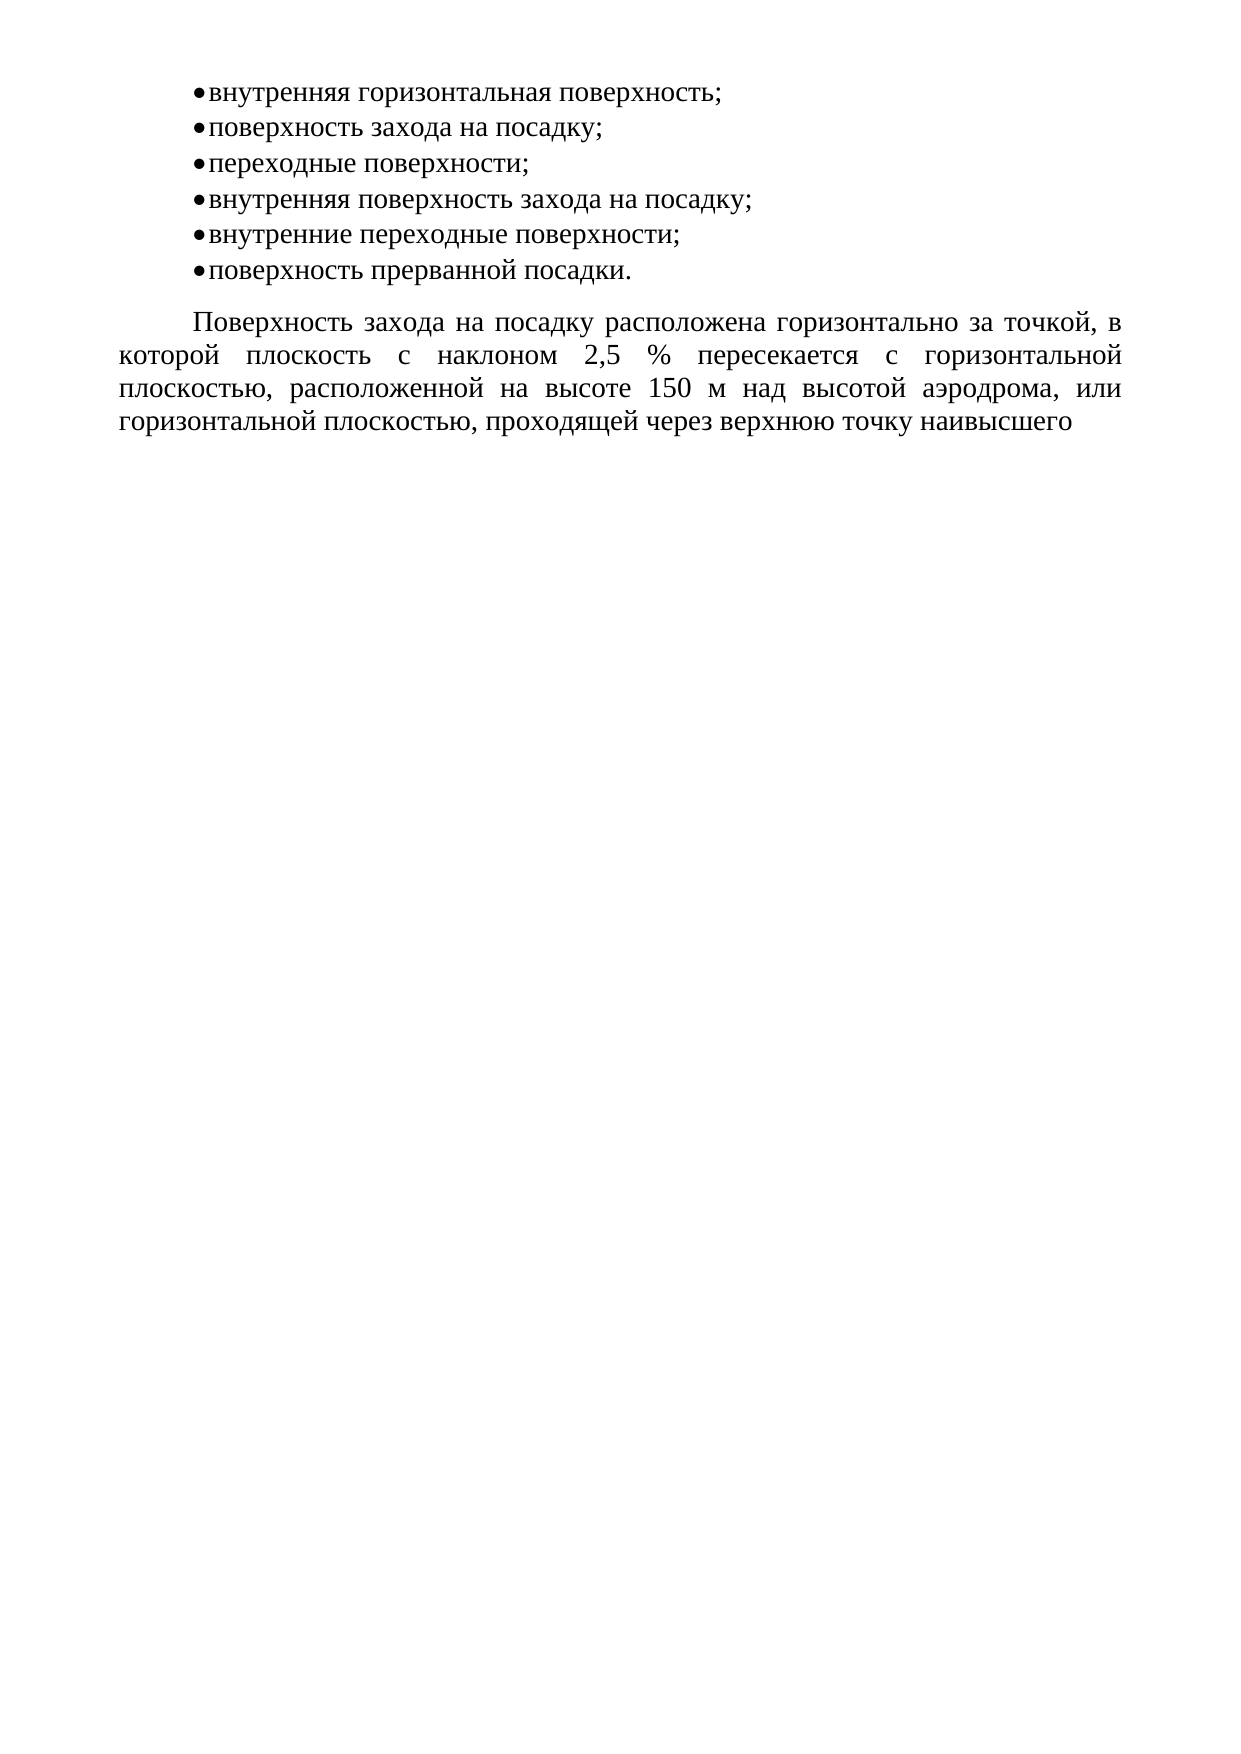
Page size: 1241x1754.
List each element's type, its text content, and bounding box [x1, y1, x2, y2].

list переходные поверхности; [192, 144, 1123, 180]
list внутренняя поверхность захода на посадку; [192, 180, 1123, 215]
text Поверхность захода на посадку расположена горизонтально за точкой, в которой плоскость с наклоном 2,5 % пересекается с горизонтальной плоскостью, расположенной на высоте 150 м над высотой аэродрома, или горизонтальной плоскостью, проходящей через верхнюю точку наивысшего [119, 305, 1123, 436]
list поверхность прерванной посадки. [192, 251, 1123, 287]
list поверхность захода на посадку; [192, 108, 1123, 144]
list внутренние переходные поверхности; [192, 215, 1123, 251]
list внутренняя горизонтальная поверхность; [192, 73, 1123, 108]
